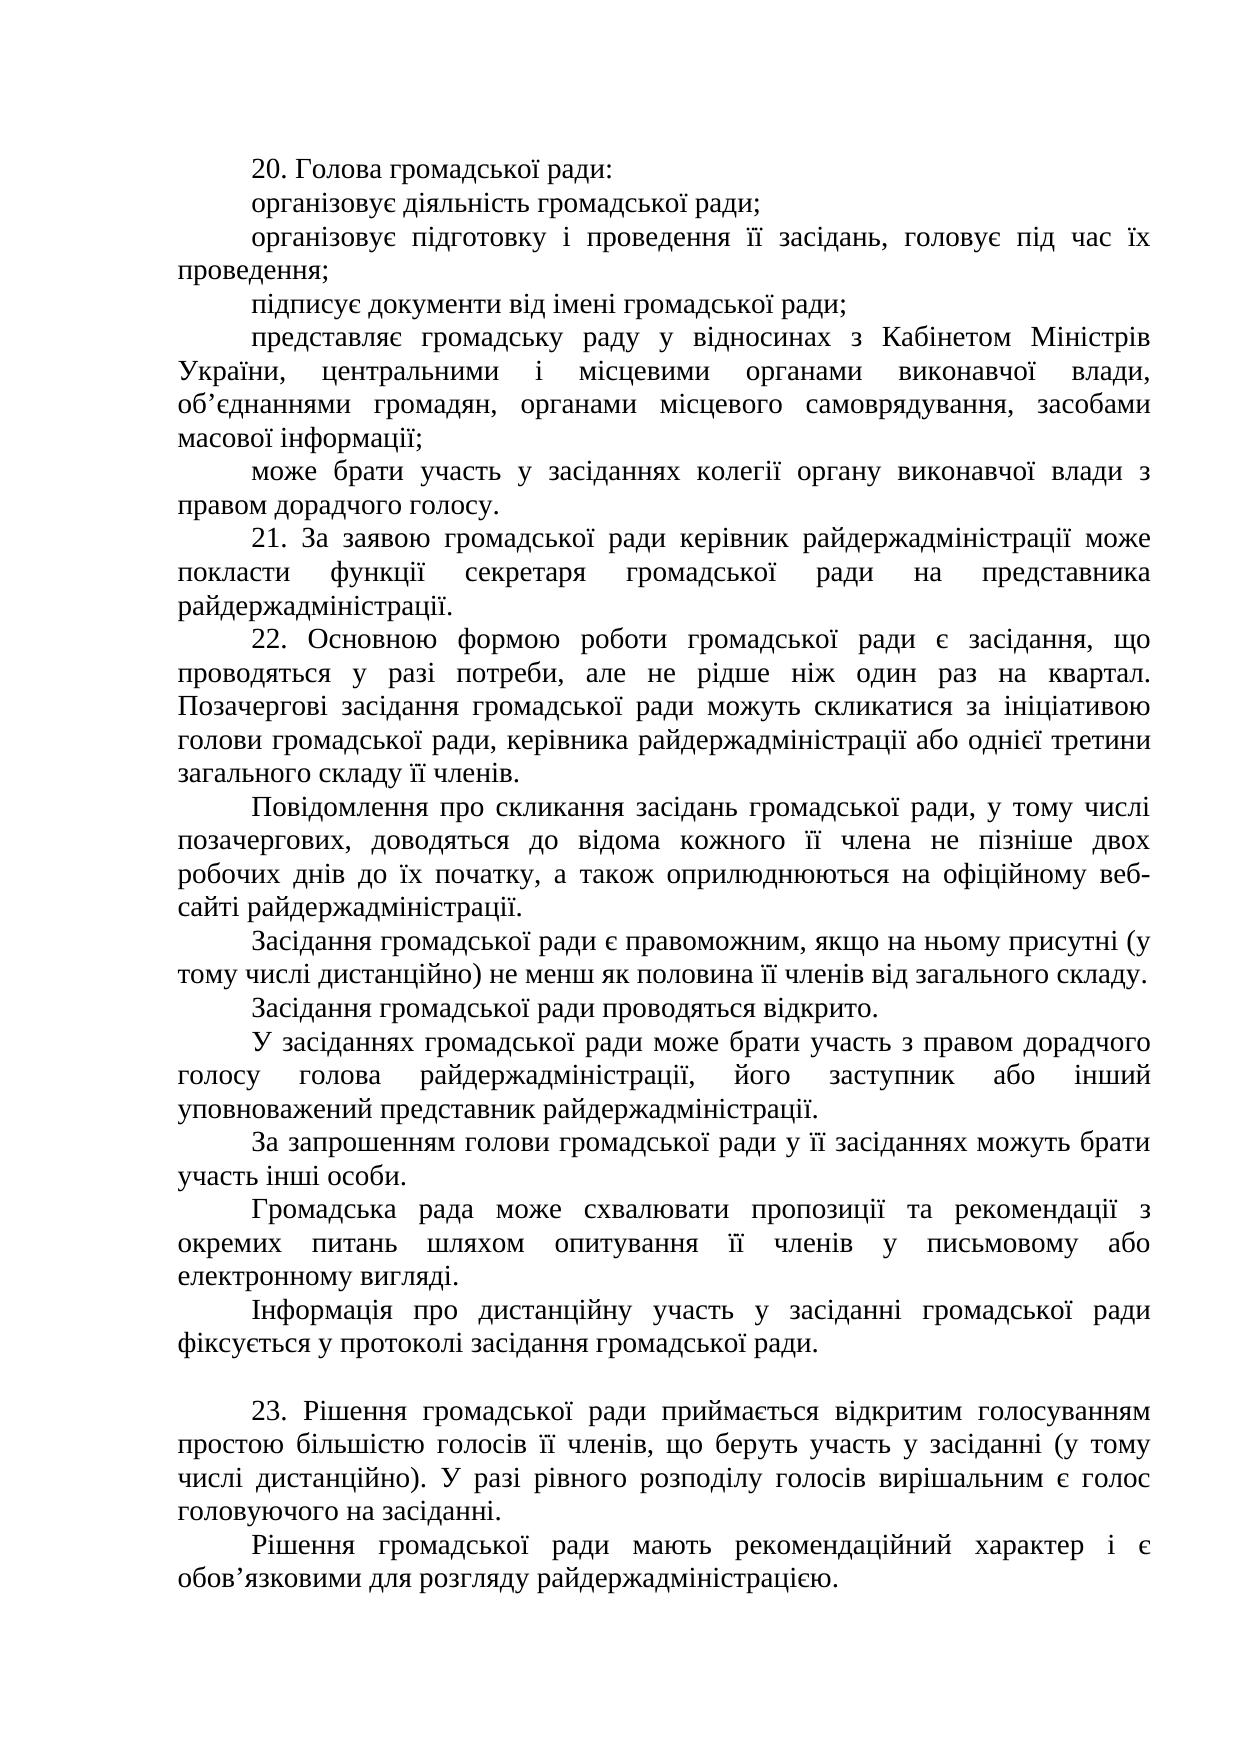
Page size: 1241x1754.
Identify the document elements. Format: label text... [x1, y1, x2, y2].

text Повідомлення про скликання засідань громадської ради, у тому числі позачергових, доводяться до відома кожного її члена не пізніше двох робочих днів до їх початку, а також оприлюднюються на офіційному веб-сайті райдержадміністрації. [177, 789, 1152, 923]
text Громадська рада може схвалювати пропозиції та рекомендації з окремих питань шляхом опитування її членів у письмовому або електронному вигляді. [177, 1191, 1152, 1292]
text Інформація про дистанційну участь у засіданні громадської ради фіксується у протоколі засідання громадської ради. [177, 1292, 1152, 1359]
text Рішення громадської ради мають рекомендаційний характер і є обов’язковими для розгляду райдержадміністрацією. [177, 1527, 1152, 1594]
text 20. Голова громадської ради: [177, 152, 1152, 185]
text організовує діяльність громадської ради; [177, 185, 1152, 219]
text У засіданнях громадської ради може брати участь з правом дорадчого голосу голова райдержадміністрації, його заступник або інший уповноважений представник райдержадміністрації. [177, 1024, 1152, 1124]
text організовує підготовку і проведення її засідань, головує під час їх проведення; [177, 219, 1152, 286]
text За запрошенням голови громадської ради у її засіданнях можуть брати участь інші особи. [177, 1124, 1152, 1191]
text підписує документи від імені громадської ради; [177, 286, 1152, 319]
text Засідання громадської ради проводяться відкрито. [177, 990, 1152, 1024]
text 22. Основною формою роботи громадської ради є засідання, що проводяться у разі потреби, але не рідше ніж один раз на квартал. Позачергові засідання громадської ради можуть скликатися за ініціативою голови громадської ради, керівника райдержадміністрації або однієї третини загального складу її членів. [177, 621, 1152, 789]
text 23. Рішення громадської ради приймається відкритим голосуванням простою більшістю голосів її членів, що беруть участь у засіданні (у тому числі дистанційно). У разі рівного розподілу голосів вирішальним є голос головуючого на засіданні. [177, 1393, 1152, 1527]
text може брати участь у засіданнях колегії органу виконавчої влади з правом дорадчого голосу. [177, 453, 1152, 521]
text представляє громадську раду у відносинах з Кабінетом Міністрів України, центральними і місцевими органами виконавчої влади, об’єднаннями громадян, органами місцевого самоврядування, засобами масової інформації; [177, 319, 1152, 453]
text Засідання громадської ради є правоможним, якщо на ньому присутні (у тому числі дистанційно) не менш як половина її членів від загального складу. [177, 923, 1152, 990]
text 21. За заявою громадської ради керівник райдержадміністрації може покласти функції секретаря громадської ради на представника райдержадміністрації. [177, 521, 1152, 621]
